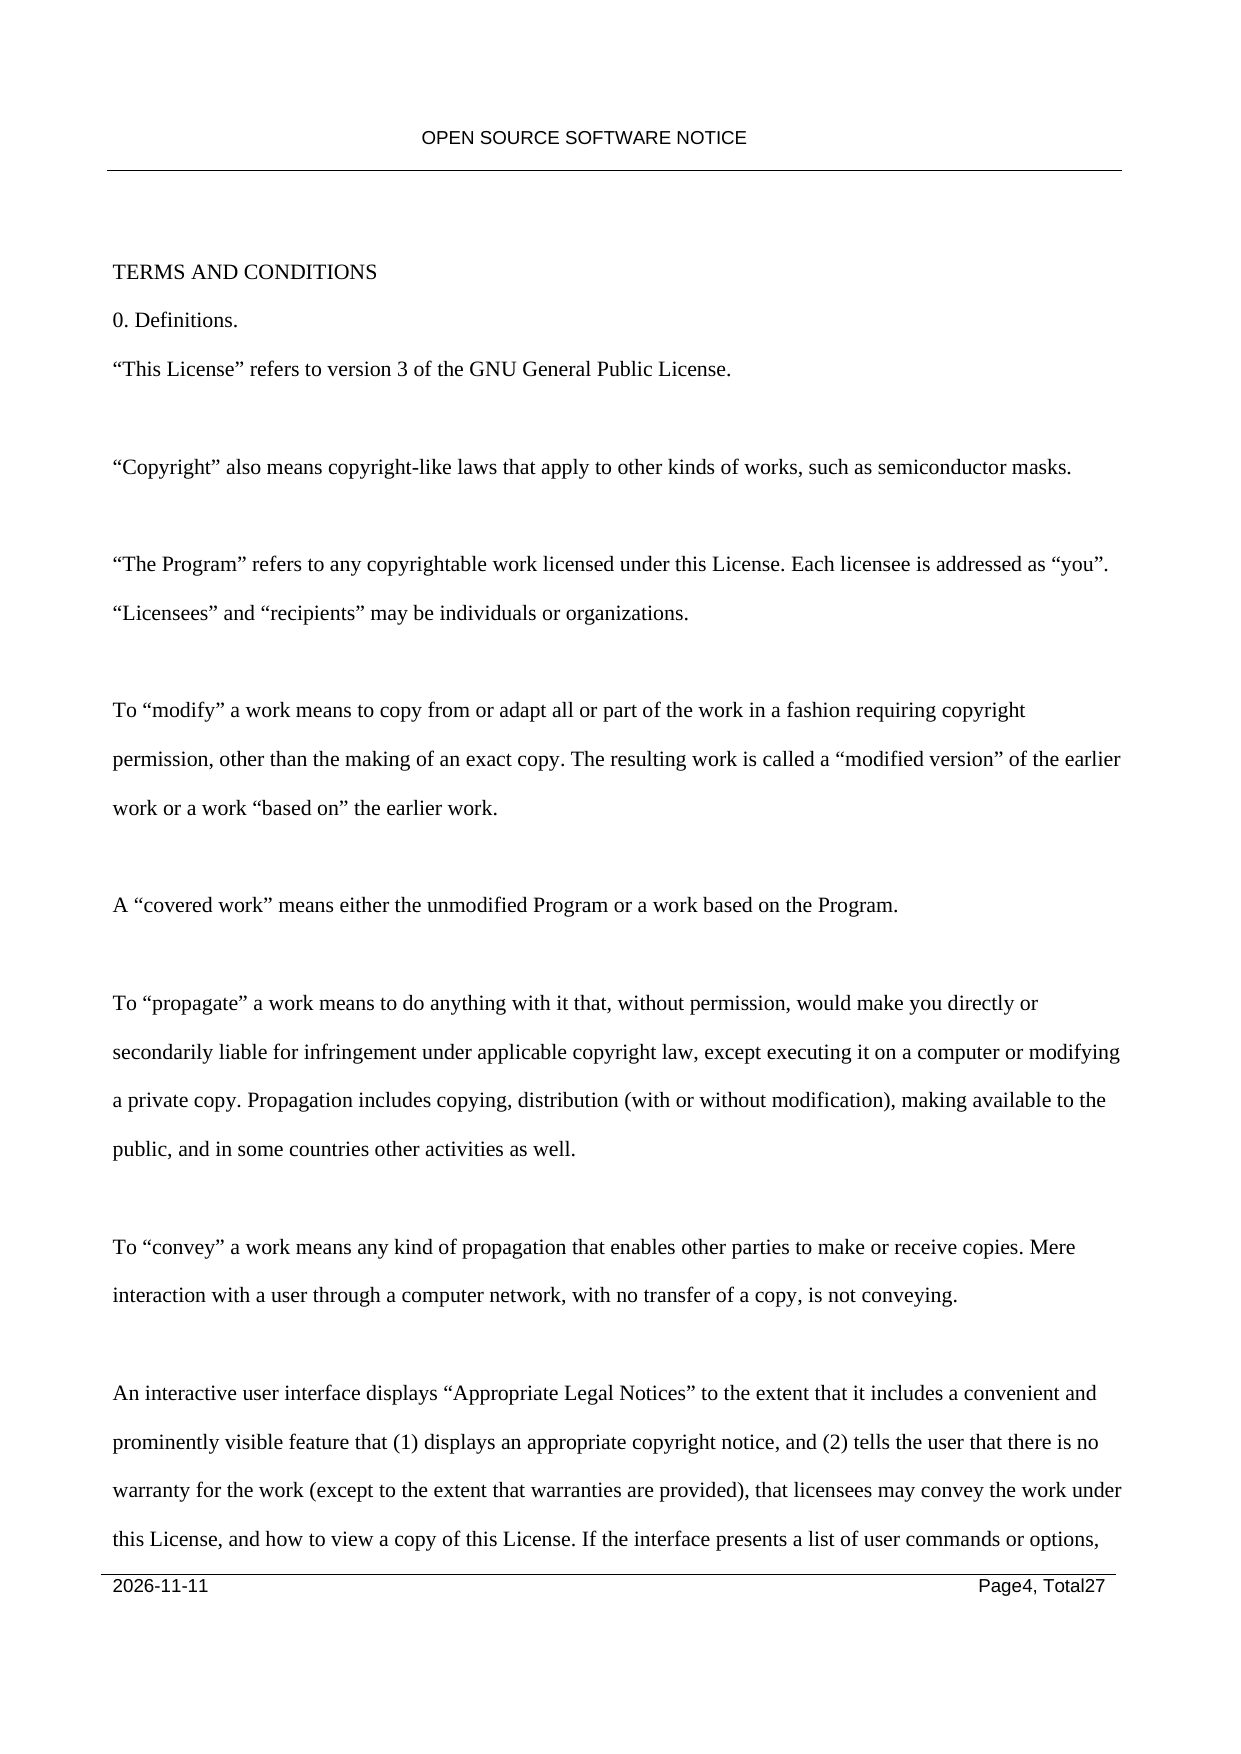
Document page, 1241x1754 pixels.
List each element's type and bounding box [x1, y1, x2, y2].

text [112, 206, 1128, 1555]
